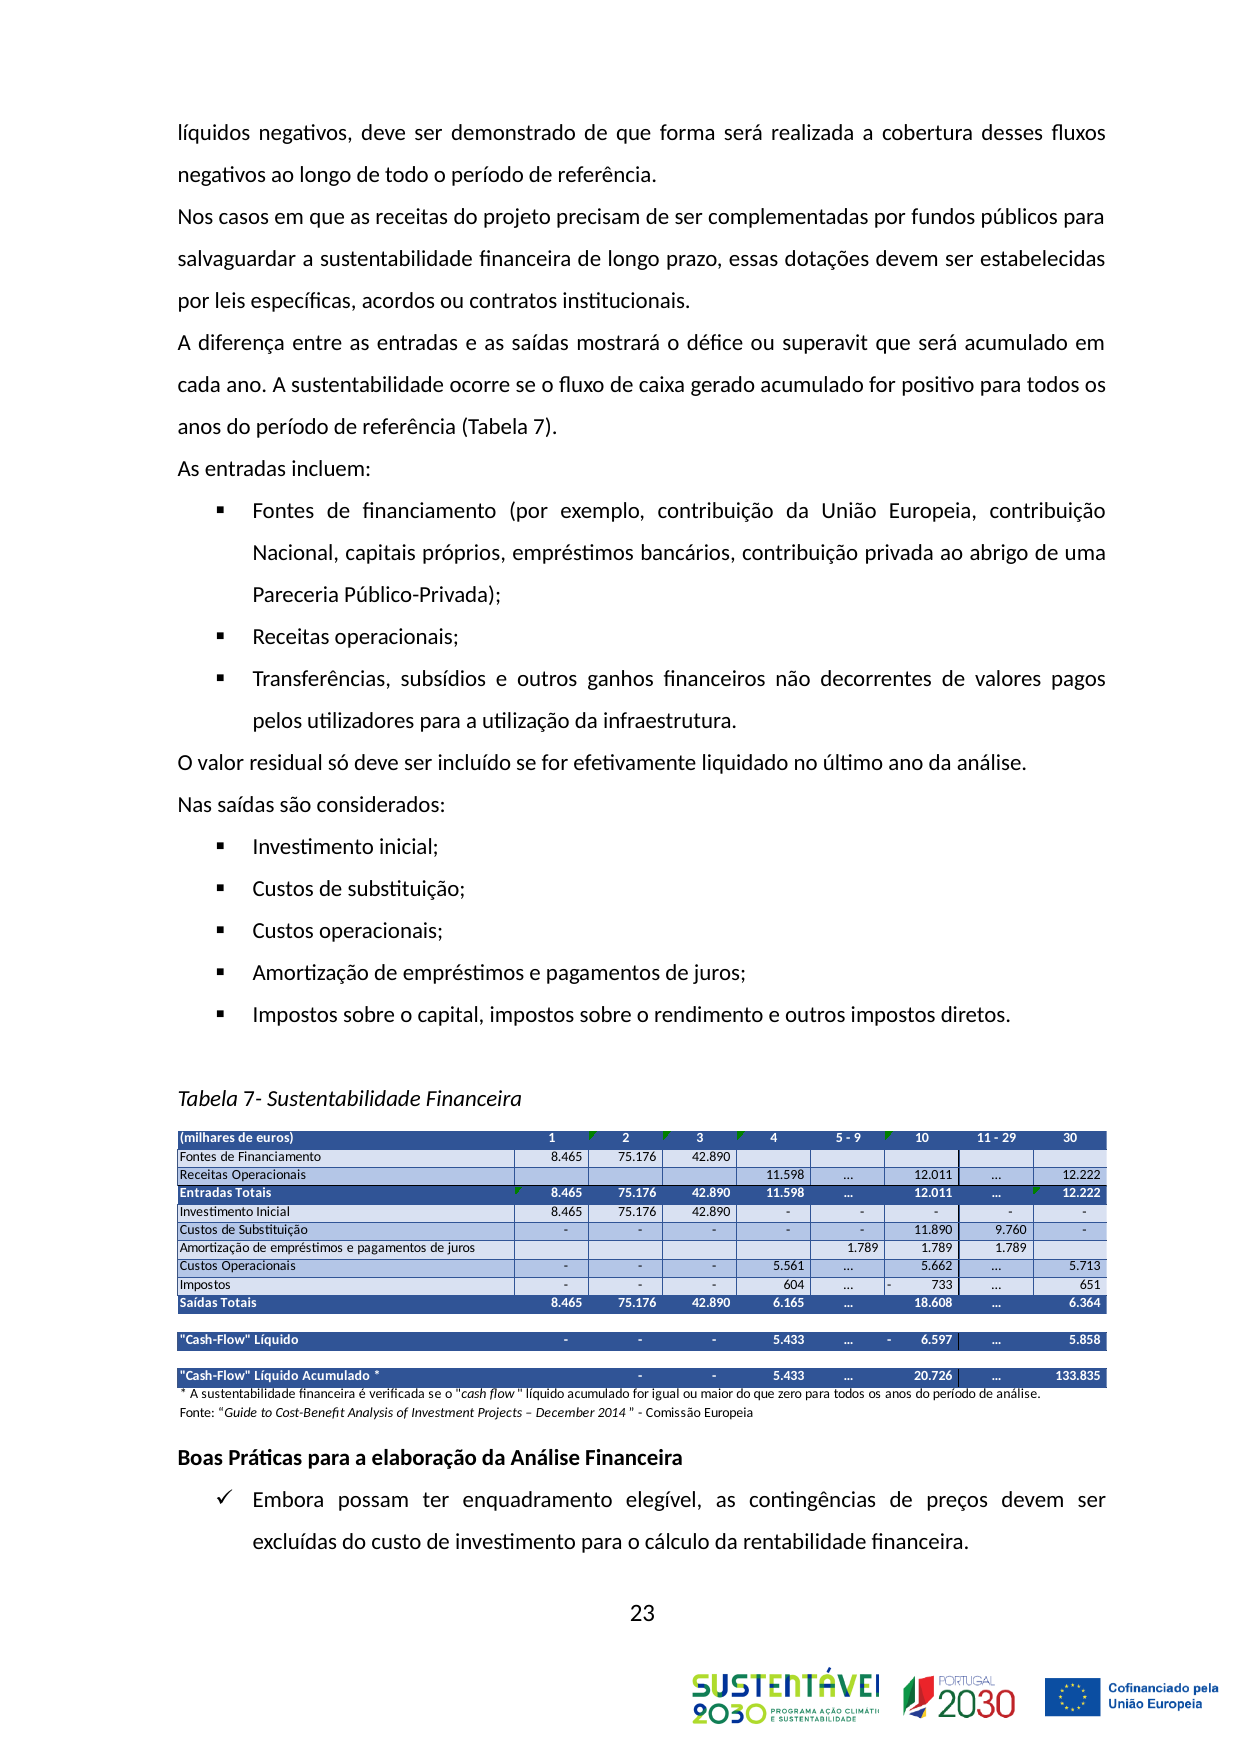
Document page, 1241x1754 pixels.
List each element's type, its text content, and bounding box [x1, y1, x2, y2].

text Tabela 7- Sustentabilidade Financeira [177, 1084, 1107, 1112]
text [177, 118, 1107, 188]
text Nas saídas são considerados: [177, 790, 1107, 818]
text Boas Práticas para a elaboração da Análise Financeira [177, 1443, 1107, 1471]
text As entradas incluem: [177, 454, 1107, 482]
list Embora possam ter enquadramento elegível, as contingências de preços devem ser excluídas do custo de investimento para o cálculo da rentabilidade financeira. [215, 1485, 1107, 1555]
text O valor residual só deve ser incluído se for efetivamente liquidado no último ano da análise. [177, 748, 1107, 776]
list Custos de substituição; [215, 874, 1107, 902]
list Transferências, subsídios e outros ganhos financeiros não decorrentes de valores pagos pelos utilizadores para a utilização da infraestrutura. [215, 664, 1107, 734]
list Investimento inicial; [215, 832, 1107, 860]
text A diferença entre as entradas e as saídas mostrará o défice ou superavit que será acumulado em cada ano. A sustentabilidade ocorre se o fluxo de caixa gerado acumulado for positivo para todos os anos do período de referência (Tabela 7). [177, 328, 1107, 440]
list Receitas operacionais; [215, 622, 1107, 650]
text Nos casos em que as receitas do projeto precisam de ser complementadas por fundos públicos para salvaguardar a sustentabilidade financeira de longo prazo, essas dotações devem ser estabelecidas por leis específicas, acordos ou contratos institucionais. [177, 202, 1107, 314]
list Fontes de financiamento (por exemplo, contribuição da União Europeia, contribuição Nacional, capitais próprios, empréstimos bancários, contribuição privada ao abrigo de uma Pareceria Público-Privada); [215, 496, 1107, 608]
list Impostos sobre o capital, impostos sobre o rendimento e outros impostos diretos. [215, 1000, 1107, 1028]
list Custos operacionais; [215, 916, 1107, 944]
list Amortização de empréstimos e pagamentos de juros; [215, 958, 1107, 986]
picture [682, 1661, 1236, 1734]
